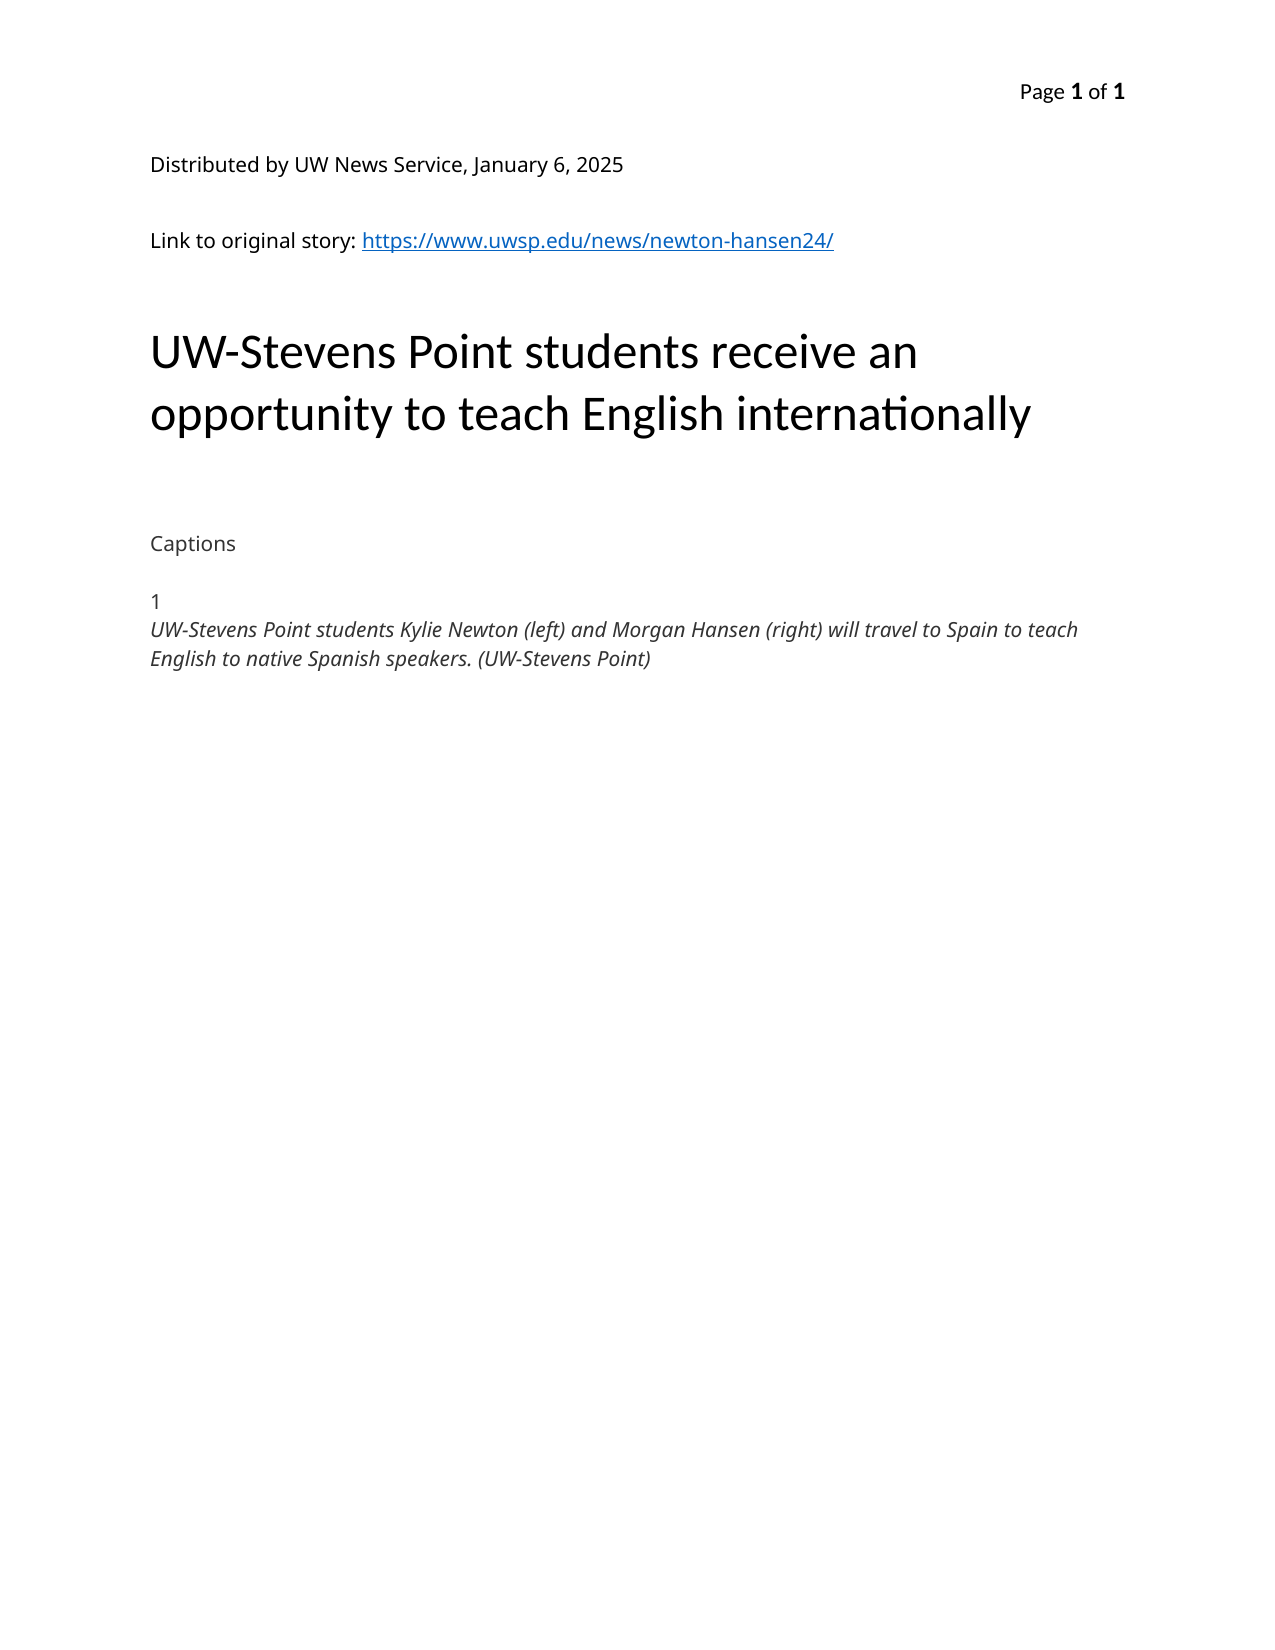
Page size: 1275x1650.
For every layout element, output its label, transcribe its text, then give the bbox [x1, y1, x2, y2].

text UW-Stevens Point students receive an opportunity to teach English internationally [150, 320, 1125, 442]
text Captions [150, 529, 1125, 558]
text Distributed by UW News Service, January 6, 2025 [150, 150, 1125, 178]
text 1 UW-Stevens Point students Kylie Newton (left) and Morgan Hansen (right) will travel to Spain to teach English to native Spanish speakers. (UW-Stevens Point) [150, 587, 1125, 672]
text Link to original story: https://www.uwsp.edu/news/newton-hansen24/ [150, 226, 1125, 254]
